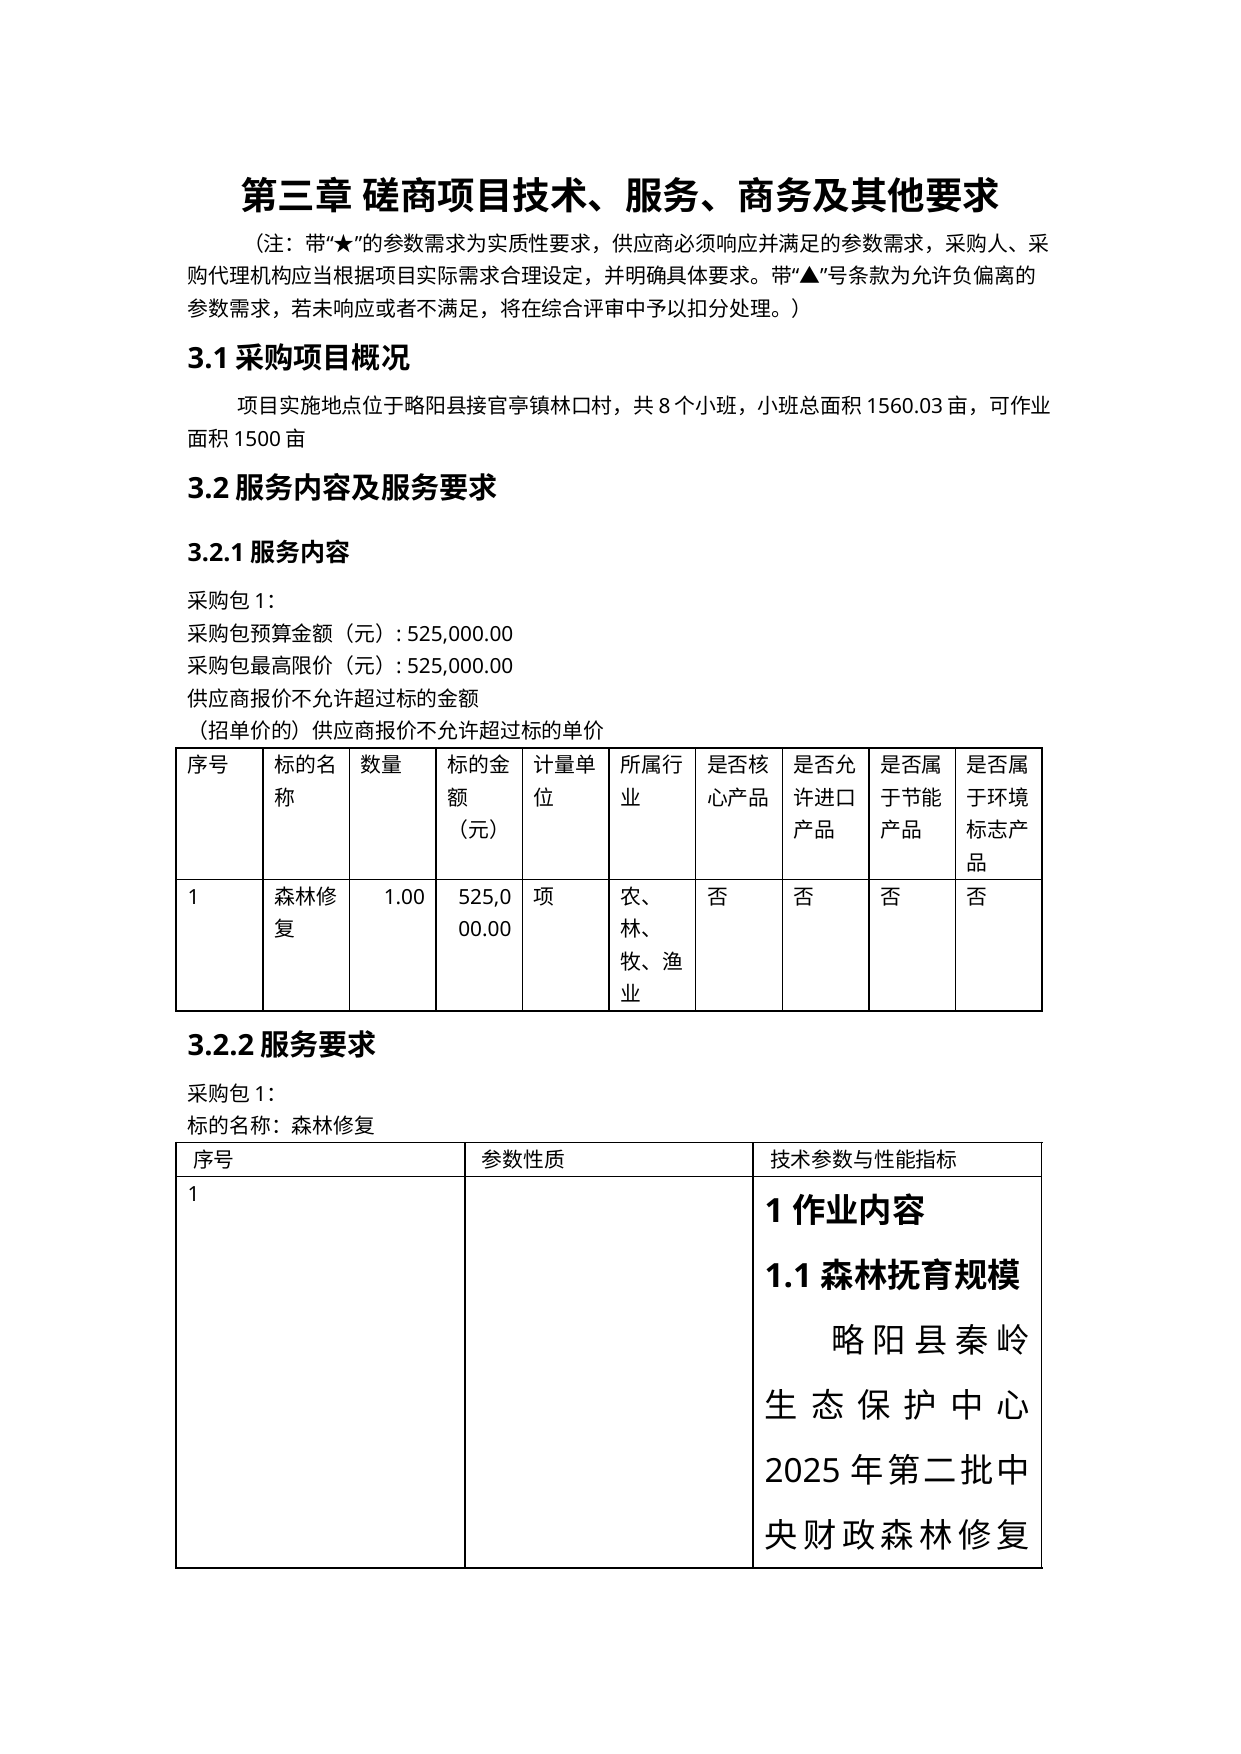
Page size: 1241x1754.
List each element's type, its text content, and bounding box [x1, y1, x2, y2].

table_header 序号 [177, 1143, 464, 1176]
text 3.2.1服务内容 [187, 519, 1053, 584]
table_cell 否 [783, 880, 868, 1010]
table_cell 1 [177, 880, 262, 1010]
table_header 标的名称 [264, 749, 349, 878]
text 采购包1： [187, 1077, 1053, 1109]
table_header 是否核心产品 [696, 749, 782, 878]
table_header 参数性质 [466, 1143, 752, 1176]
table_cell 森林修复 [264, 880, 349, 1010]
table_cell 1 [177, 1177, 464, 1567]
text 3.1采购项目概况 [187, 324, 1053, 389]
text （招单价的）供应商报价不允许超过标的单价 [187, 714, 1053, 747]
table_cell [754, 1177, 1041, 1567]
table_header 技术参数与性能指标 [754, 1143, 1041, 1176]
text （注：带“★”的参数需求为实质性要求，供应商必须响应并满足的参数需求，采购人、采购代理机构应当根据项目实际需求合理设定，并明确具体要求。带“▲”号条款为允许负偏离的参数需求，若未响应或者不满足，将在综合评审中予以扣分处理。） [187, 227, 1053, 324]
table_header 数量 [350, 749, 435, 878]
table_cell 否 [870, 880, 955, 1010]
text 第三章 磋商项目技术、服务、商务及其他要求 [187, 162, 1053, 227]
table_cell 否 [696, 880, 782, 1010]
table_header 标的金额 （元） [437, 749, 522, 878]
table_cell 农、林、牧、渔业 [610, 880, 695, 1010]
text 项目实施地点位于略阳县接官亭镇林口村，共8个小班，小班总面积1560.03亩，可作业面积1500亩 [187, 389, 1053, 454]
text 采购包预算金额（元）: 525,000.00 [187, 617, 1053, 649]
text 3.2.2服务要求 [187, 1012, 1053, 1077]
table_cell 否 [956, 880, 1041, 1010]
text 采购包1： [187, 584, 1053, 617]
table_cell 项 [523, 880, 608, 1010]
table_header 是否属于环境标志产品 [956, 749, 1041, 878]
table_cell 525,000.00 [437, 880, 522, 1010]
table_header 序号 [177, 749, 262, 878]
text 标的名称：森林修复 [187, 1109, 1053, 1142]
table_cell [466, 1177, 752, 1567]
table_header 是否允许进口产品 [783, 749, 868, 878]
table_header 所属行业 [610, 749, 695, 878]
table_header 计量单位 [523, 749, 608, 878]
text 供应商报价不允许超过标的金额 [187, 682, 1053, 714]
table_header 是否属于节能产品 [870, 749, 955, 878]
table_cell 1.00 [350, 880, 435, 1010]
text 采购包最高限价（元）: 525,000.00 [187, 649, 1053, 682]
text 3.2服务内容及服务要求 [187, 454, 1053, 519]
